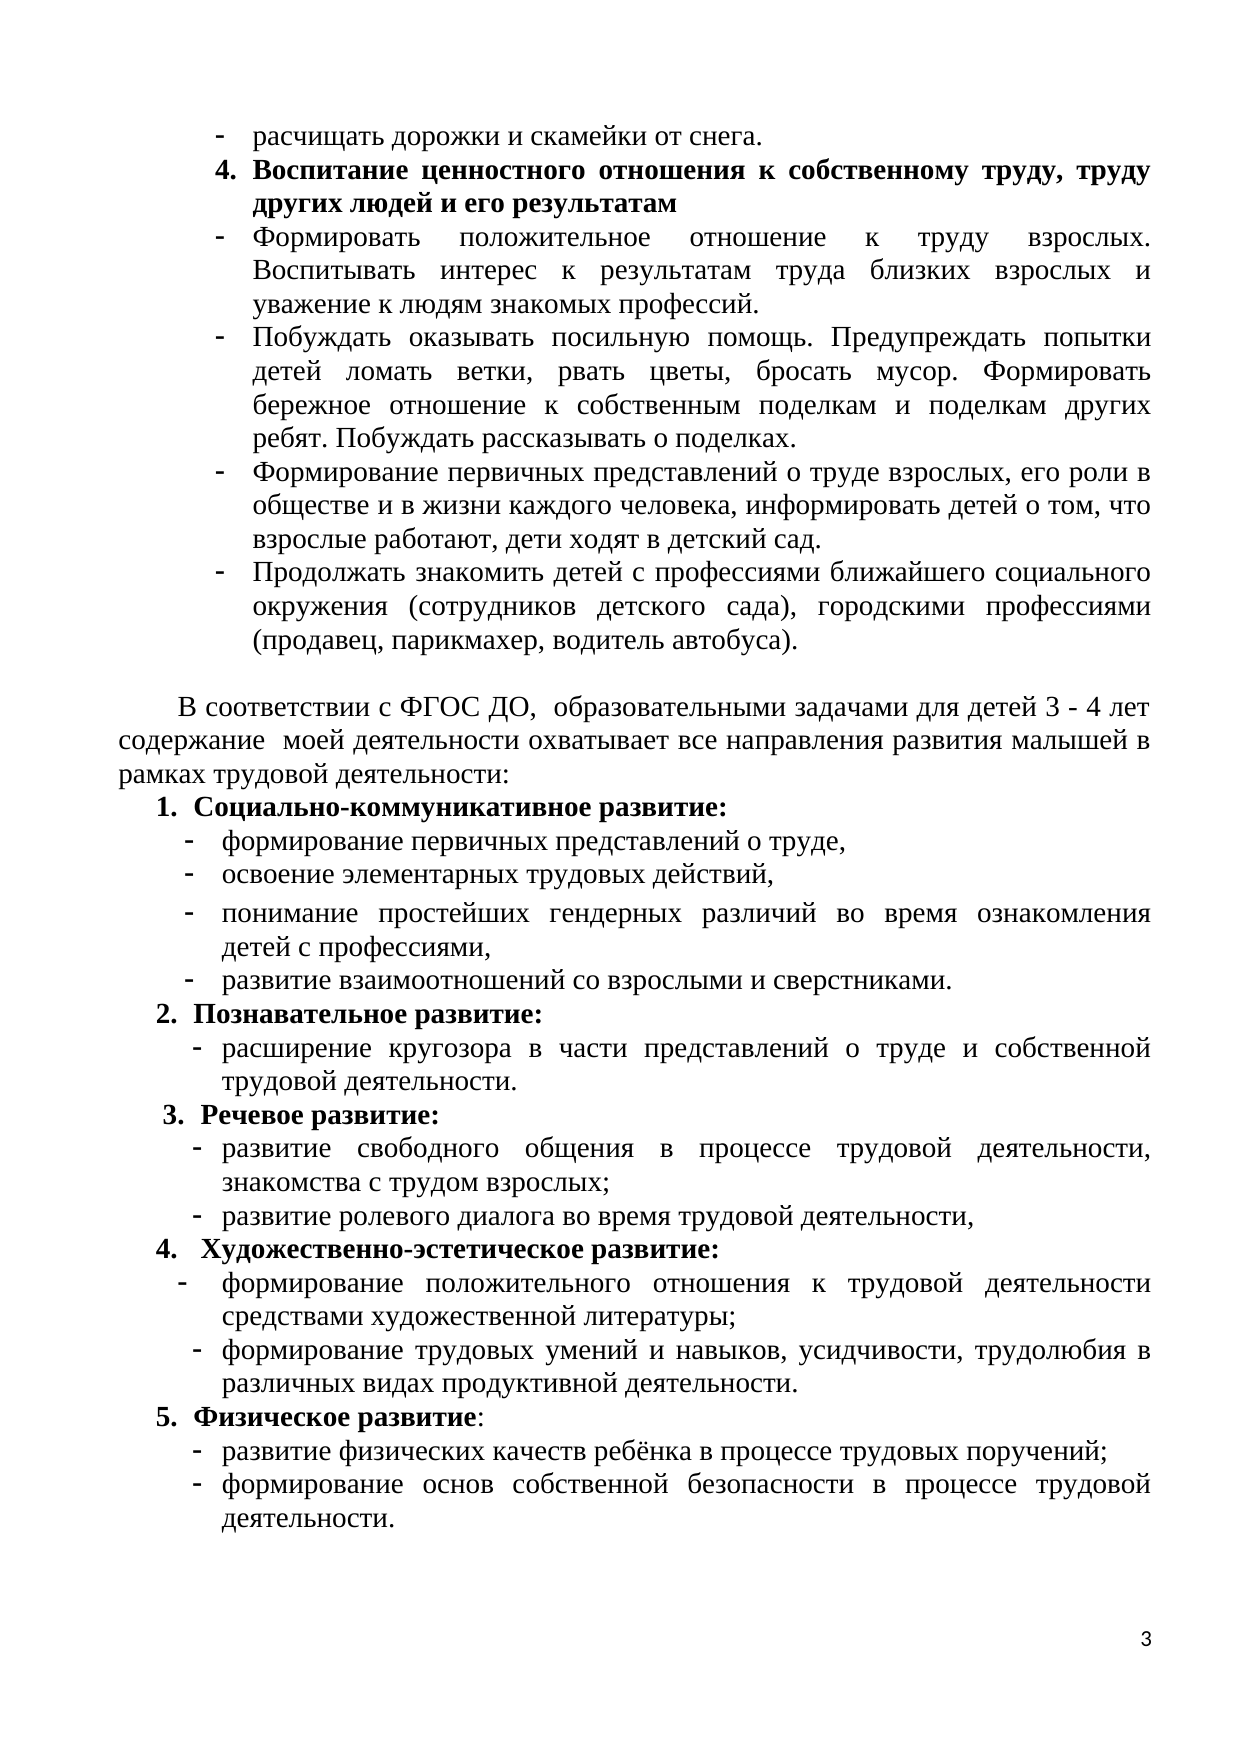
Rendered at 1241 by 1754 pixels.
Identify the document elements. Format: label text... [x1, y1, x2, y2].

list развитие физических качеств ребёнка в процессе трудовых поручений; [192, 1433, 1152, 1466]
list развитие свободного общения в процессе трудовой деятельности, знакомства с трудом взрослых; [192, 1130, 1152, 1198]
list формирование трудовых умений и навыков, усидчивости, трудолюбия в различных видах продуктивной деятельности. [192, 1332, 1152, 1399]
list Социально-коммуникативное развитие: [156, 789, 1152, 823]
list Воспитание ценностного отношения к собственному труду, труду других людей и его результатам [215, 152, 1152, 219]
list Формировать положительное отношение к труду взрослых. Воспитывать интерес к результатам труда близких взрослых и уважение к людям знакомых профессий. [215, 219, 1152, 319]
list развитие взаимоотношений со взрослыми и сверстниками. [184, 962, 1152, 996]
list расчищать дорожки и скамейки от снега. [215, 118, 1152, 152]
text В соответствии с ФГОС ДО, образовательными задачами для детей 3 - 4 лет содержание моей деятельности охватывает все направления развития малышей в рамках трудовой деятельности: [118, 689, 1152, 789]
list расширение кругозора в части представлений о труде и собственной трудовой деятельности. [192, 1030, 1152, 1097]
list формирование основ собственной безопасности в процессе трудовой деятельности. [192, 1466, 1152, 1533]
list Продолжать знакомить детей с профессиями ближайшего социального окружения (сотрудников детского сада), городскими профессиями (продавец, парикмахер, водитель автобуса). [215, 554, 1152, 655]
list понимание простейших гендерных различий во время ознакомления детей с профессиями, [184, 895, 1152, 962]
list формирование положительного отношения к трудовой деятельности средствами художественной литературы; [177, 1265, 1152, 1332]
list Речевое развитие: [162, 1097, 1152, 1130]
list освоение элементарных трудовых действий, [184, 857, 1152, 890]
list развитие ролевого диалога во время трудовой деятельности, [192, 1198, 1152, 1231]
list Побуждать оказывать посильную помощь. Предупреждать попытки детей ломать ветки, рвать цветы, бросать мусор. Формировать бережное отношение к собственным поделкам и поделкам других ребят. Побуждать рассказывать о поделках. [215, 319, 1152, 454]
list Формирование первичных представлений о труде взрослых, его роли в обществе и в жизни каждого человека, информировать детей о том, что взрослые работают, дети ходят в детский сад. [215, 454, 1152, 554]
list Физическое развитие: [156, 1399, 1152, 1433]
list Познавательное развитие: [156, 996, 1152, 1030]
list формирование первичных представлений о труде, [184, 823, 1152, 857]
list Художественно-эстетическое развитие: [156, 1231, 1152, 1265]
